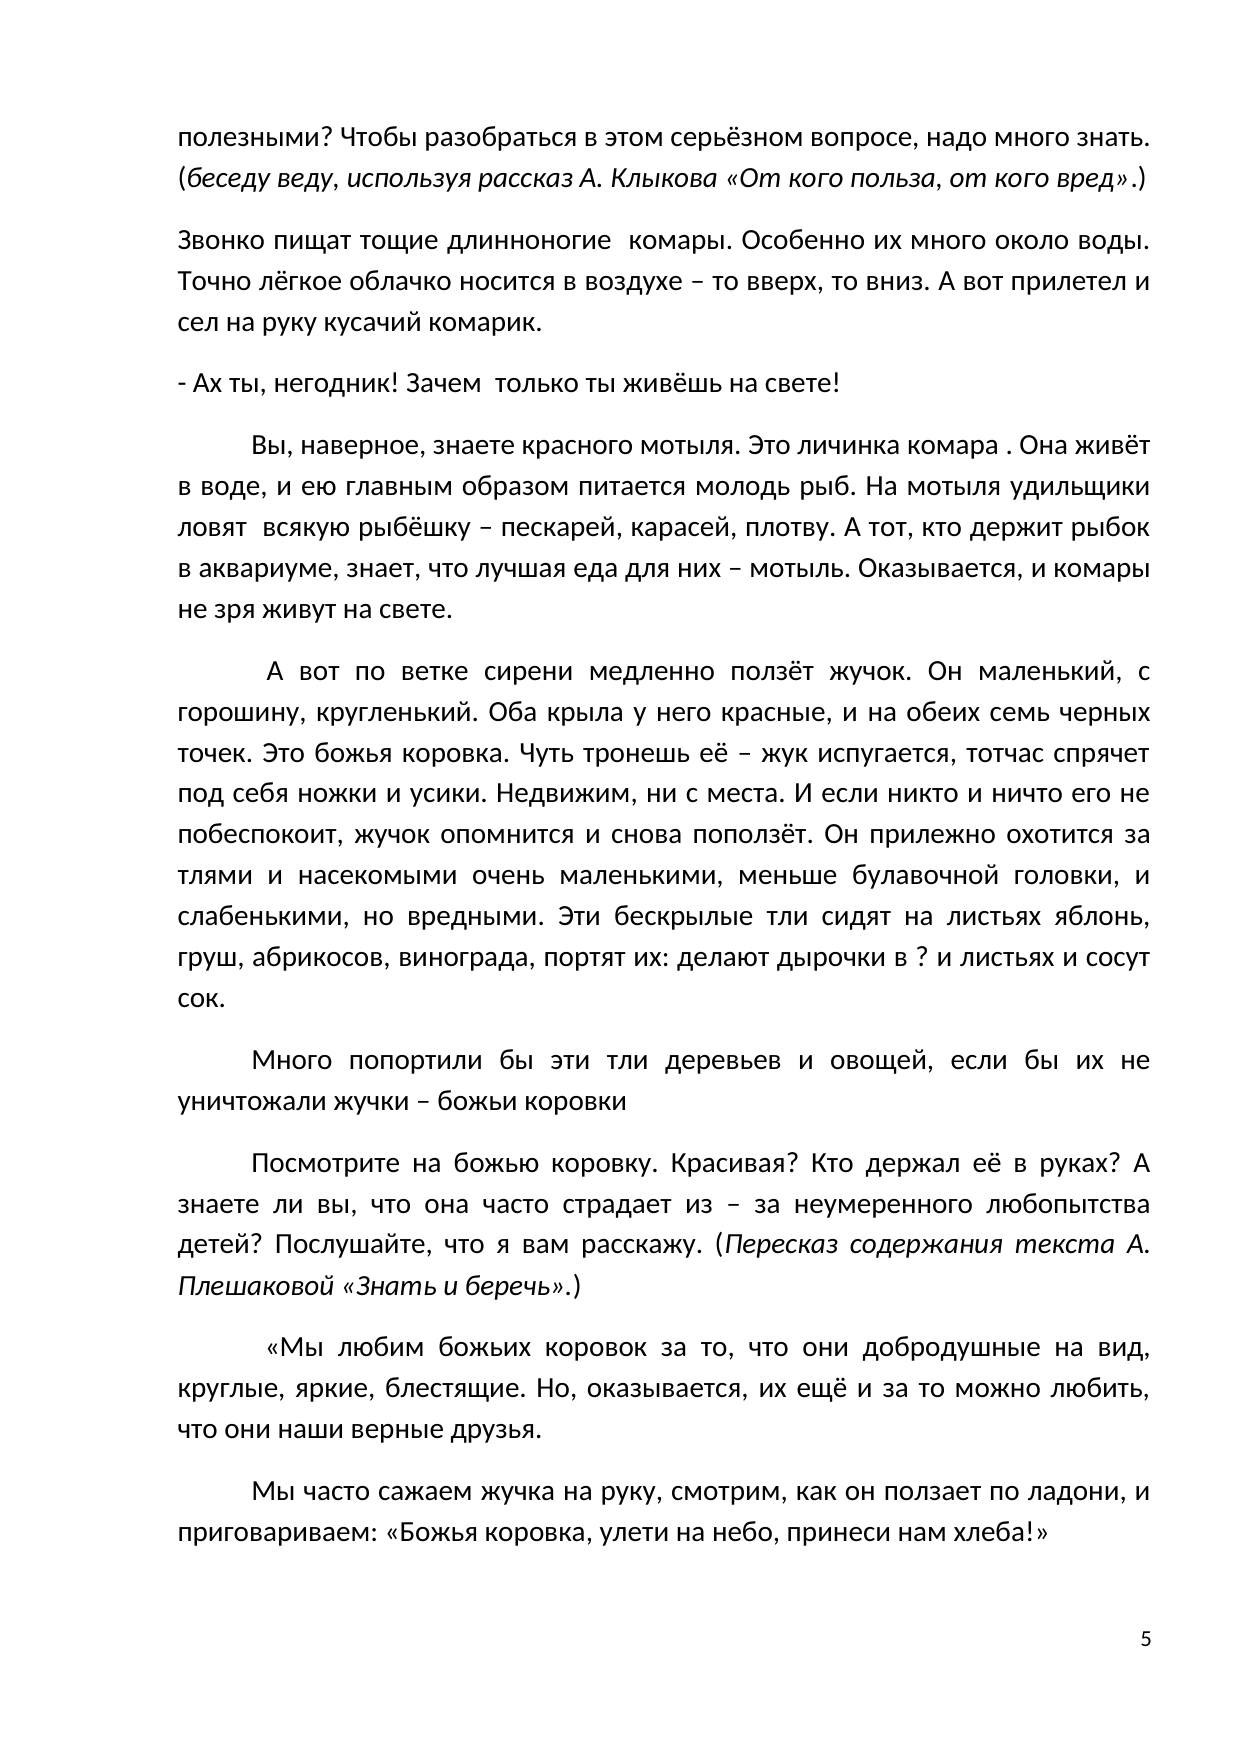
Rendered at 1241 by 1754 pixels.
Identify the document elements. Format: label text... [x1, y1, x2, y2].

text «Мы любим божьих коровок за то, что они добродушные на вид, круглые, яркие, блестящие. Но, оказывается, их ещё и за то можно любить, что они наши верные друзья. [177, 1328, 1152, 1446]
text Звонко пищат тощие длинноногие комары. Особенно их много около воды. Точно лёгкое облачко носится в воздухе – то вверх, то вниз. А вот прилетел и сел на руку кусачий комарик. [177, 221, 1152, 338]
text Вы, наверное, знаете красного мотыля. Это личинка комара . Она живёт в воде, и ею главным образом питается молодь рыб. На мотыля удильщики ловят всякую рыбёшку – пескарей, карасей, плотву. А тот, кто держит рыбок в аквариуме, знает, что лучшая еда для них – мотыль. Оказывается, и комары не зря живут на свете. [177, 426, 1152, 626]
text - Ах ты, негодник! Зачем только ты живёшь на свете! [177, 364, 1152, 400]
text Мы часто сажаем жучка на руку, смотрим, как он ползает по ладони, и приговариваем: «Божья коровка, улети на небо, принеси нам хлеба!» [177, 1472, 1152, 1548]
text Посмотрите на божью коровку. Красивая? Кто держал её в руках? А знаете ли вы, что она часто страдает из – за неумеренного любопытства детей? Послушайте, что я вам расскажу. (Пересказ содержания текста А. Плешаковой «Знать и беречь».) [177, 1144, 1152, 1302]
text А вот по ветке сирени медленно ползёт жучок. Он маленький, с горошину, кругленький. Оба крыла у него красные, и на обеих семь черных точек. Это божья коровка. Чуть тронешь её – жук испугается, тотчас спрячет под себя ножки и усики. Недвижим, ни с места. И если никто и ничто его не побеспокоит, жучок опомнится и снова поползёт. Он прилежно охотится за тлями и насекомыми очень маленькими, меньше булавочной головки, и слабенькими, но вредными. Эти бескрылые тли сидят на листьях яблонь, груш, абрикосов, винограда, портят их: делают дырочки в ? и листьях и сосут сок. [177, 652, 1152, 1015]
text Много попортили бы эти тли деревьев и овощей, если бы их не уничтожали жучки – божьи коровки [177, 1041, 1152, 1118]
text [177, 118, 1152, 195]
